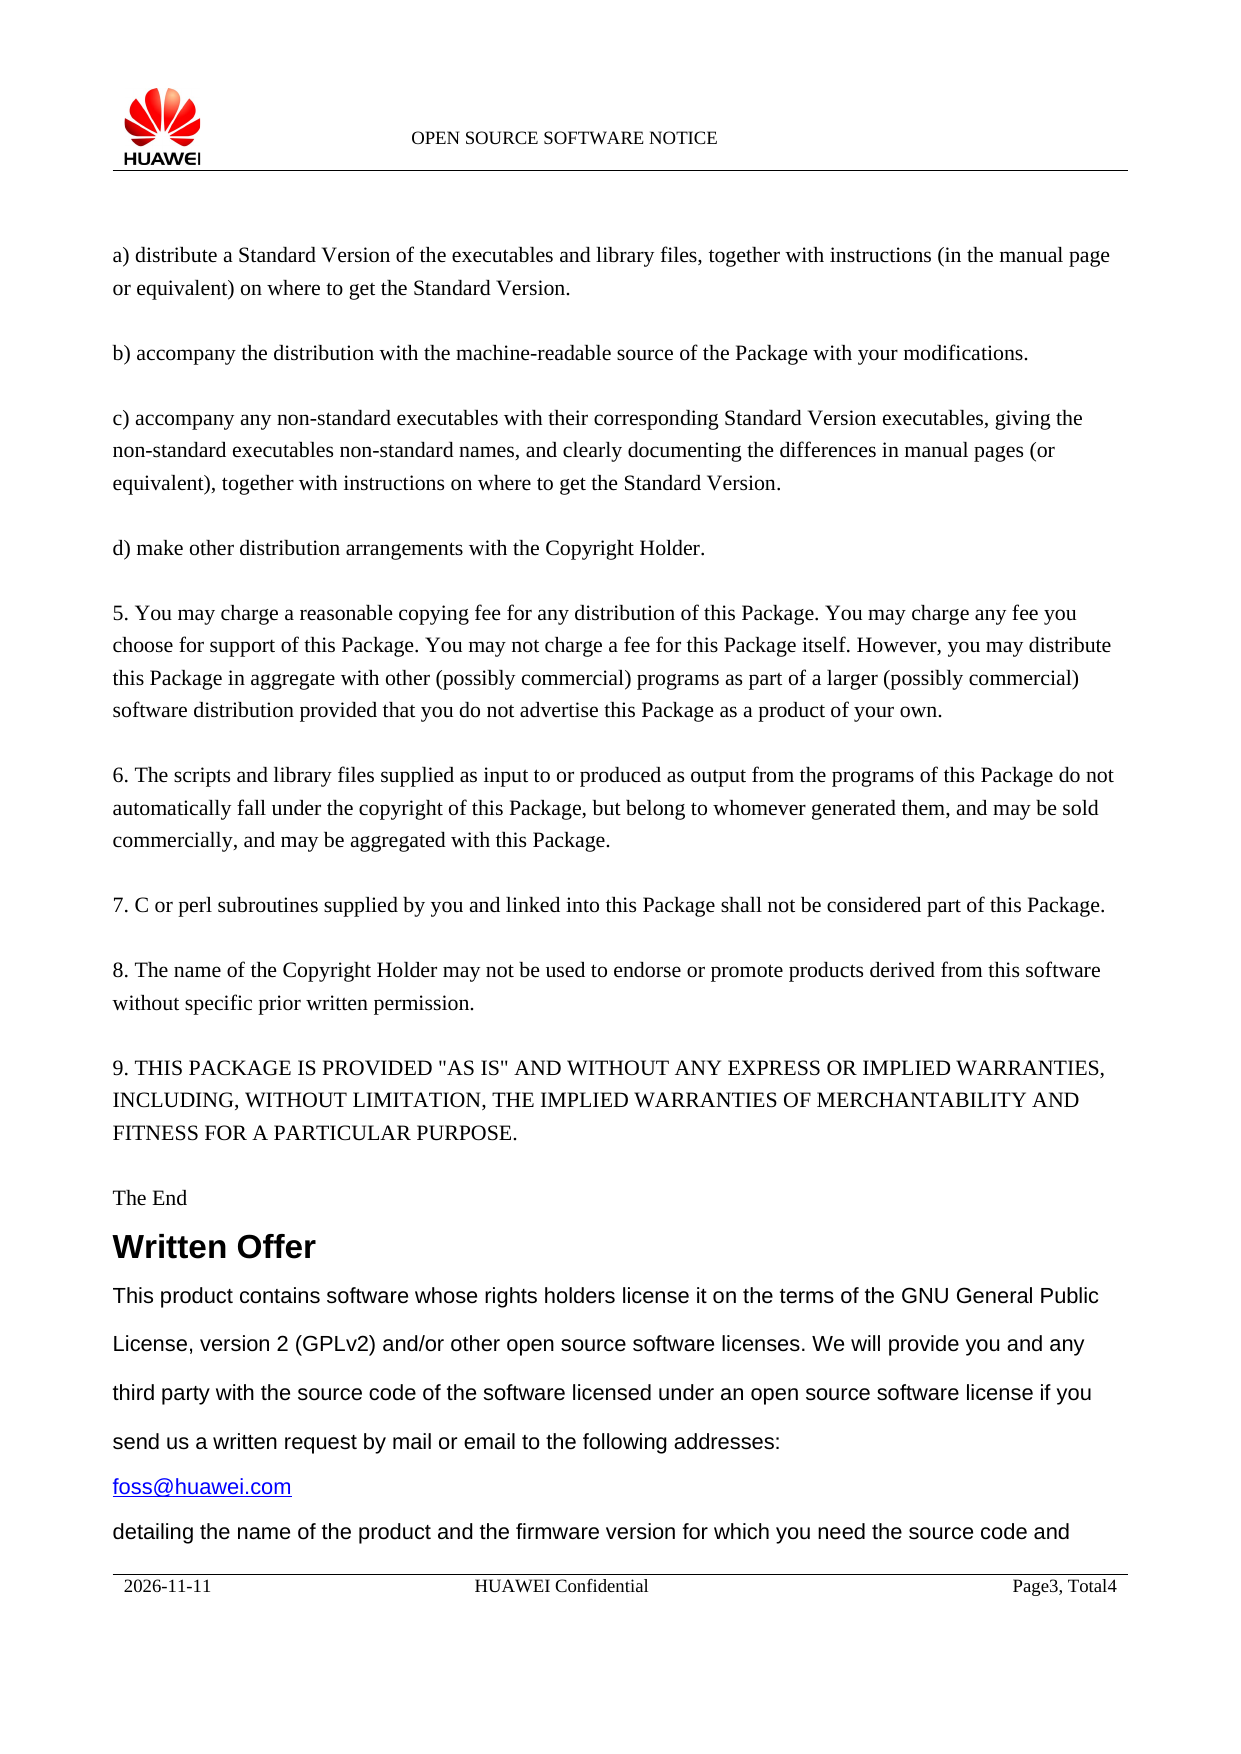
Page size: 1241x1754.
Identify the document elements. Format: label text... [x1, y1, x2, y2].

text This product contains software whose rights holders license it on the terms of the GNU General Public License, version 2 (GPLv2) and/or other open source software licenses. We will provide you and any third party with the source code of the software licensed under an open source software license if you send us a written request by mail or email to the following addresses: [112, 1279, 1128, 1458]
picture [124, 88, 201, 165]
text detailing the name of the product and the firmware version for which you need the source code and indicating how we can contact you. [112, 1515, 1128, 1548]
text Written Offer [112, 1214, 1128, 1279]
text foss@huawei.com [112, 1470, 1128, 1503]
